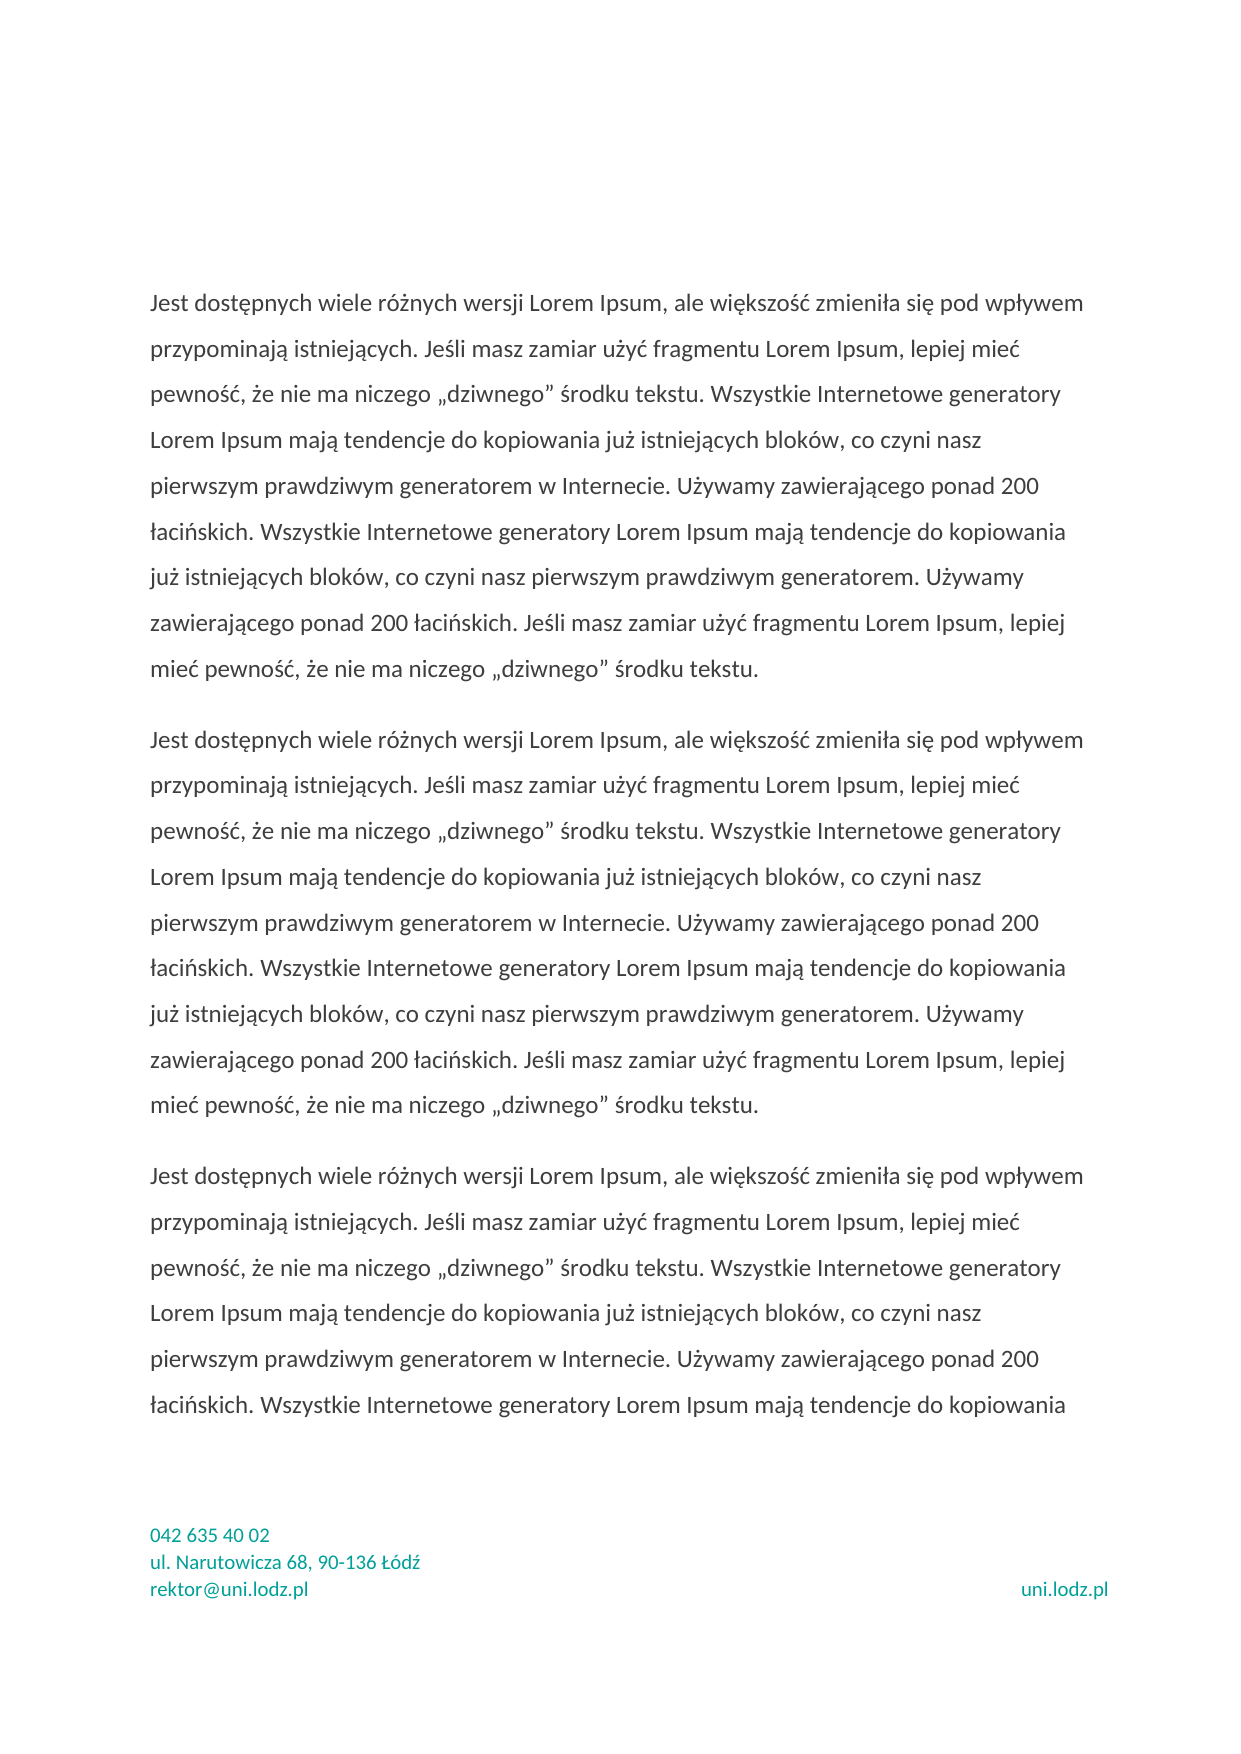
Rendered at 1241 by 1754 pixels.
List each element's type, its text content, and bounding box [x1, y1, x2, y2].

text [150, 287, 1090, 683]
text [150, 1160, 1090, 1419]
